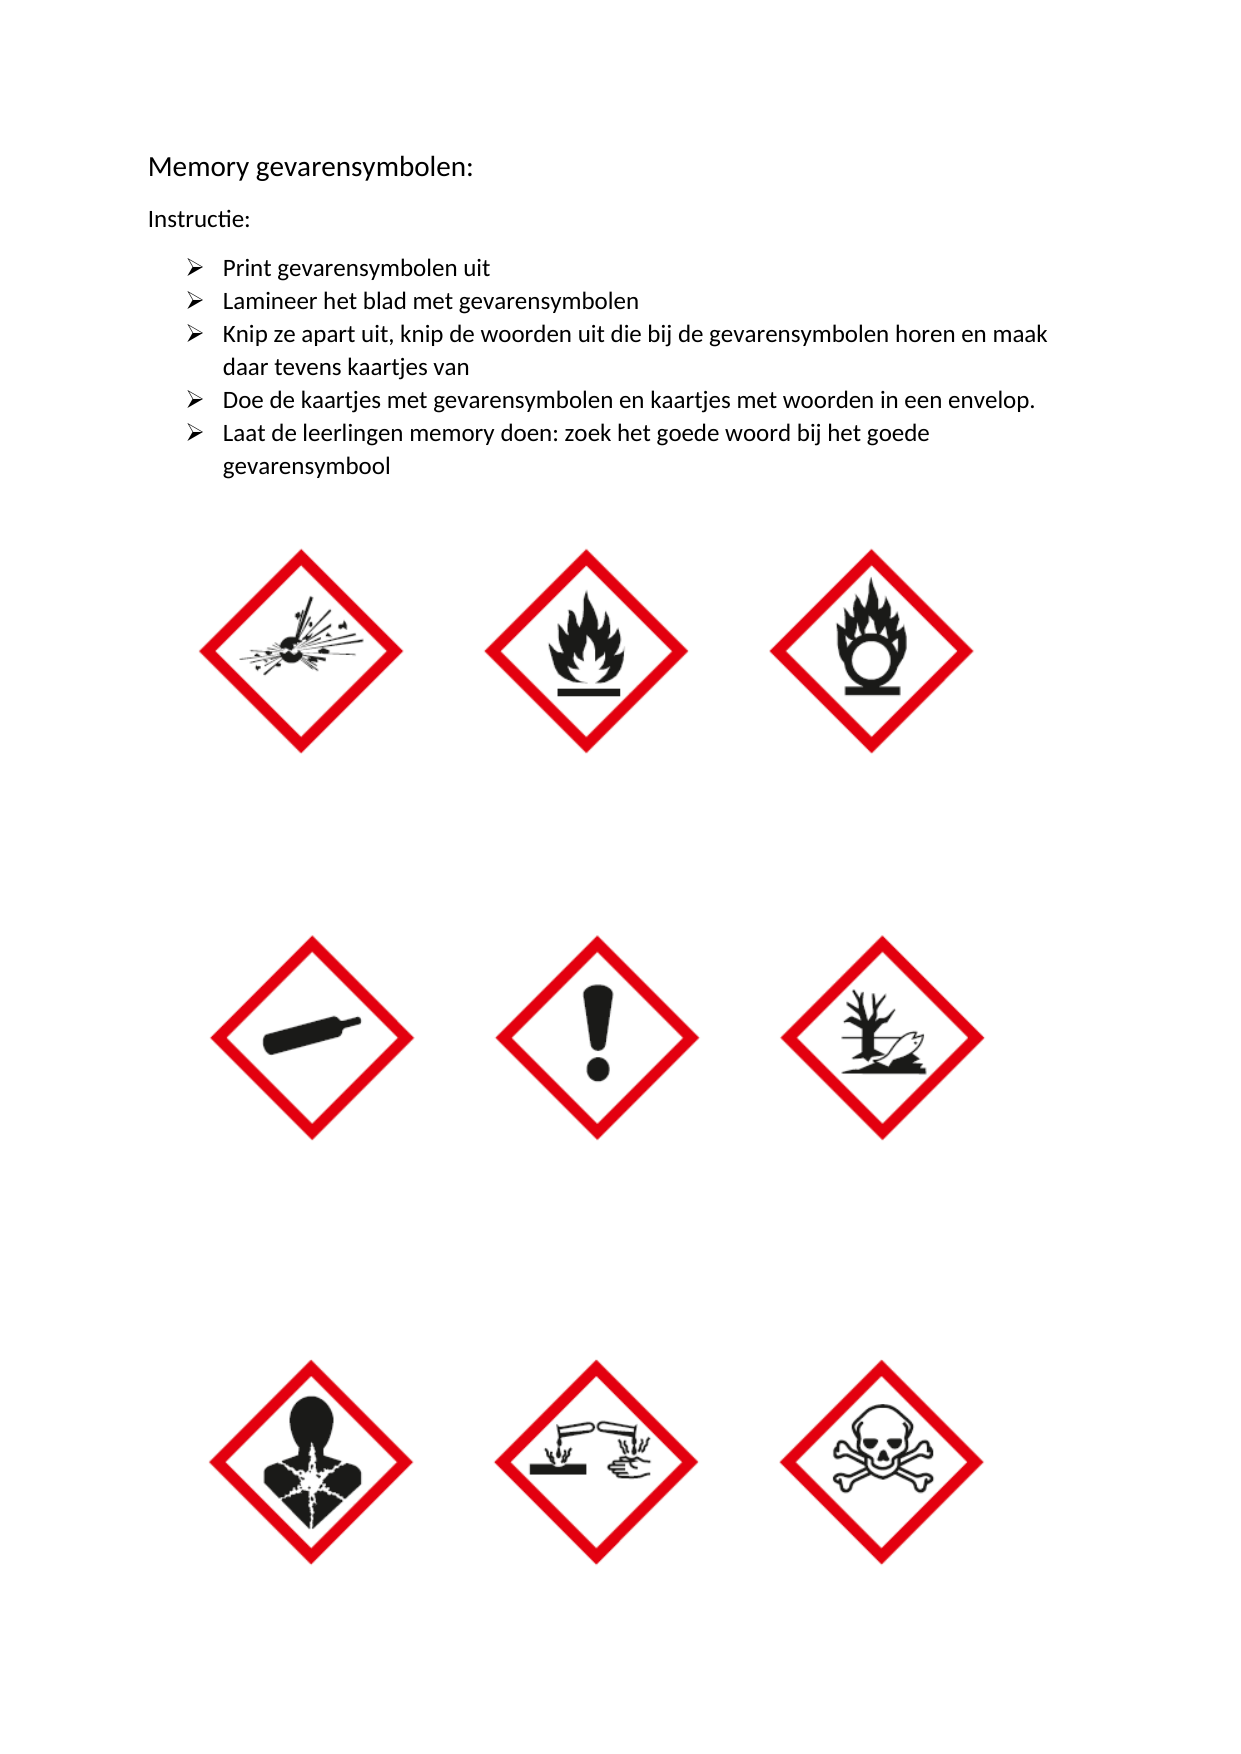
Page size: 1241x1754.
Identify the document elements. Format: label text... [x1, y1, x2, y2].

text Memory gevarensymbolen: [148, 148, 1093, 183]
list Laat de leerlingen memory doen: zoek het goede woord bij het goede gevarensymbool [185, 417, 1093, 480]
list Knip ze apart uit, knip de woorden uit die bij de gevarensymbolen horen en maak daar tevens kaartjes van [185, 318, 1093, 382]
list Lamineer het blad met gevarensymbolen [185, 285, 1093, 316]
picture [147, 1359, 1056, 1574]
list Doe de kaartjes met gevarensymbolen en kaartjes met woorden in een envelop. [185, 384, 1093, 414]
list Print gevarensymbolen uit [185, 252, 1093, 283]
picture [147, 918, 1058, 1154]
text Instructie: [148, 203, 1093, 233]
picture [147, 546, 1046, 759]
